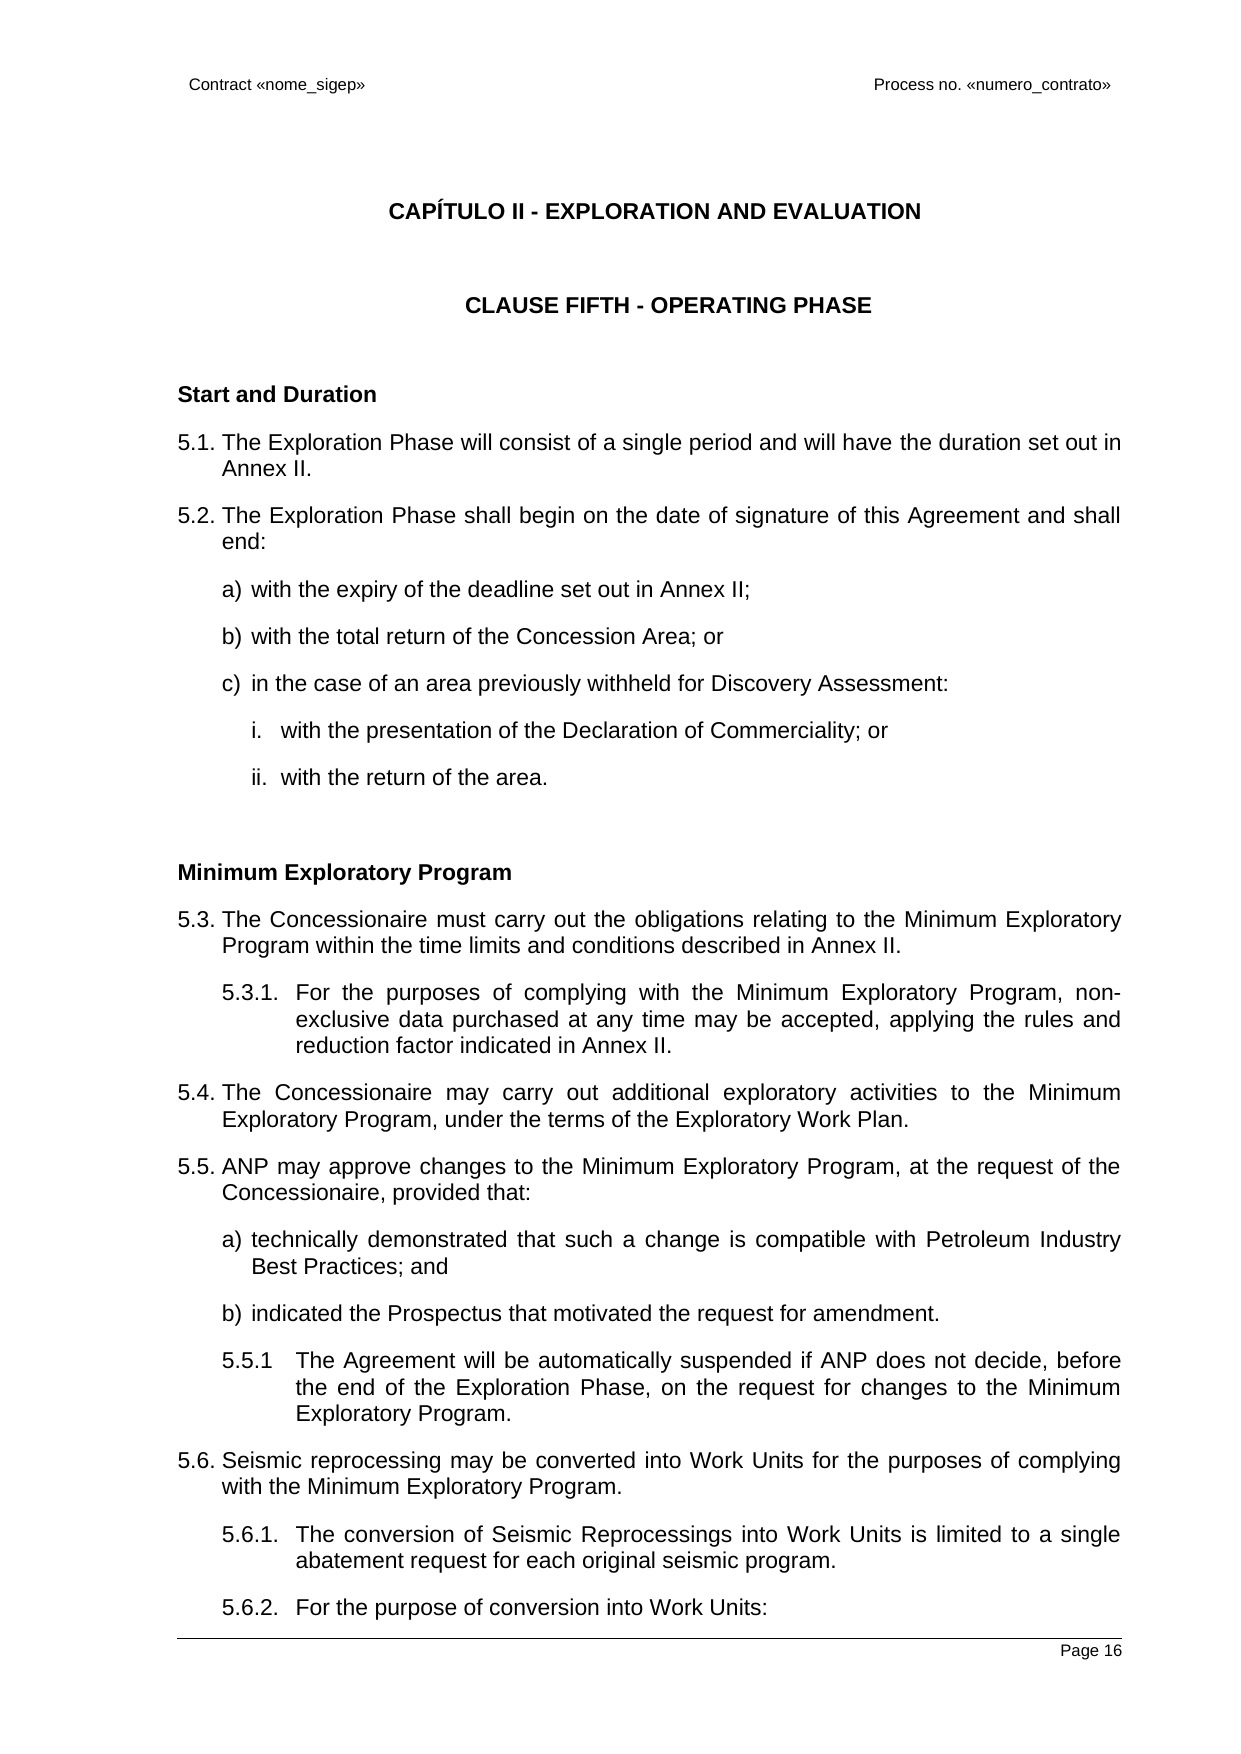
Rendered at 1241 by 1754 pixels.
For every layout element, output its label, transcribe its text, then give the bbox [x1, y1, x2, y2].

text The Concessionaire may carry out additional exploratory activities to the Minimum Exploratory Program, under the terms of the Exploratory Work Plan. [177, 1079, 1122, 1132]
text The Exploration Phase will consist of a single period and will have the duration set out in Annex II. [177, 428, 1122, 481]
list in the case of an area previously withheld for Discovery Assessment: [222, 670, 1122, 696]
text For the purposes of complying with the Minimum Exploratory Program, non-exclusive data purchased at any time may be accepted, applying the rules and reduction factor indicated in Annex II. [222, 979, 1122, 1058]
text Minimum Exploratory Program [177, 859, 1122, 885]
list technically demonstrated that such a change is compatible with Petroleum Industry Best Practices; and [222, 1226, 1122, 1279]
text The Exploration Phase shall begin on the date of signature of this Agreement and shall end: [177, 502, 1122, 555]
text Clause Fifth - Operating phase [177, 292, 1122, 319]
text The conversion of Seismic Reprocessings into Work Units is limited to a single abatement request for each original seismic program. [222, 1521, 1122, 1573]
text Seismic reprocessing may be converted into Work Units for the purposes of complying with the Minimum Exploratory Program. [177, 1447, 1122, 1500]
text Exploration and evaluation [266, 198, 1122, 224]
list with the expiry of the deadline set out in Annex II; [222, 576, 1122, 602]
list with the return of the area. [251, 764, 1122, 791]
text The Concessionaire must carry out the obligations relating to the Minimum Exploratory Program within the time limits and conditions described in Annex II. [177, 906, 1122, 958]
list with the total return of the Concession Area; or [222, 623, 1122, 649]
list with the presentation of the Declaration of Commerciality; or [251, 717, 1122, 743]
text For the purpose of conversion into Work Units: [222, 1594, 1122, 1620]
text Start and Duration [177, 381, 1122, 408]
list indicated the Prospectus that motivated the request for amendment. [222, 1300, 1122, 1326]
text ANP may approve changes to the Minimum Exploratory Program, at the request of the Concessionaire, provided that: [177, 1153, 1122, 1206]
list 5.5.1 The Agreement will be automatically suspended if ANP does not decide, before the end of the Exploration Phase, on the request for changes to the Minimum Exploratory Program. [222, 1347, 1122, 1426]
